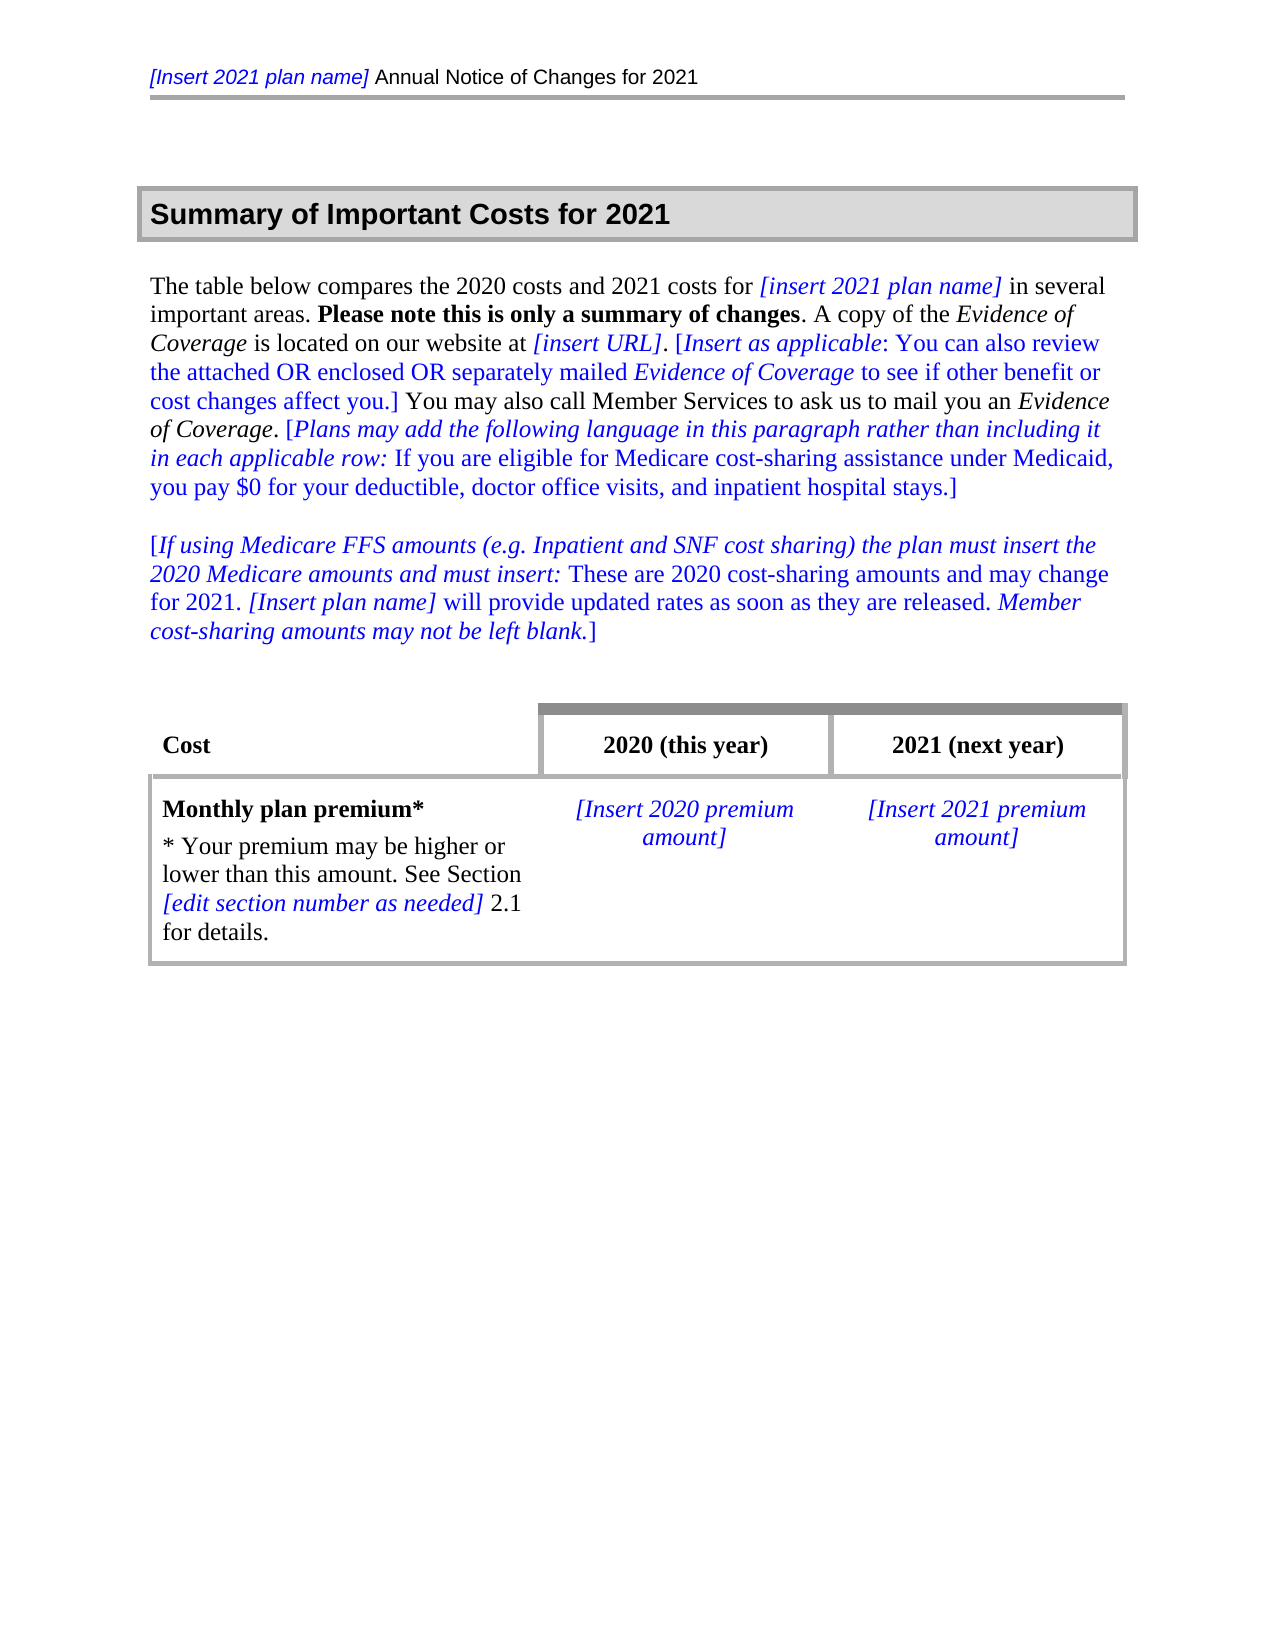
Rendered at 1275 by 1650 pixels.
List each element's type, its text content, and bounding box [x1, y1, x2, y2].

table_header 2021 (next year) [834, 715, 1122, 774]
subtitle Summary of Important Costs for 2021 [142, 191, 1133, 237]
table_header 2020 (this year) [544, 715, 828, 774]
text [If using Medicare FFS amounts (e.g. Inpatient and SNF cost sharing) the plan must insert the 2020 Medicare amounts and must insert: These are 2020 cost-sharing amounts and may change for 2021. [Insert plan name] will provide updated rates as soon as they are released. Member cost-sharing amounts may not be left blank.] [150, 530, 1125, 645]
table_cell Monthly plan premium* * Your premium may be higher or lower than this amount. See Section [edit section number as needed] 2.1 for details. [152, 775, 541, 961]
table_header Cost [150, 703, 538, 774]
table_cell [Insert 2020 premium amount] [541, 779, 831, 961]
text The table below compares the 2020 costs and 2021 costs for [insert 2021 plan name] in several important areas. Please note this is only a summary of changes. A copy of the Evidence of Coverage is located on our website at [insert URL]. [Insert as applicable: You can also review the attached OR enclosed OR separately mailed Evidence of Coverage to see if other benefit or cost changes affect you.] You may also call Member Services to ask us to mail you an Evidence of Coverage. [Plans may add the following language in this paragraph rather than including it in each applicable row: If you are eligible for Medicare cost-sharing assistance under Medicaid, you pay $0 for your deductible, doctor office visits, and inpatient hospital stays.] [150, 271, 1116, 501]
table_cell [Insert 2021 premium amount] [831, 774, 1123, 961]
